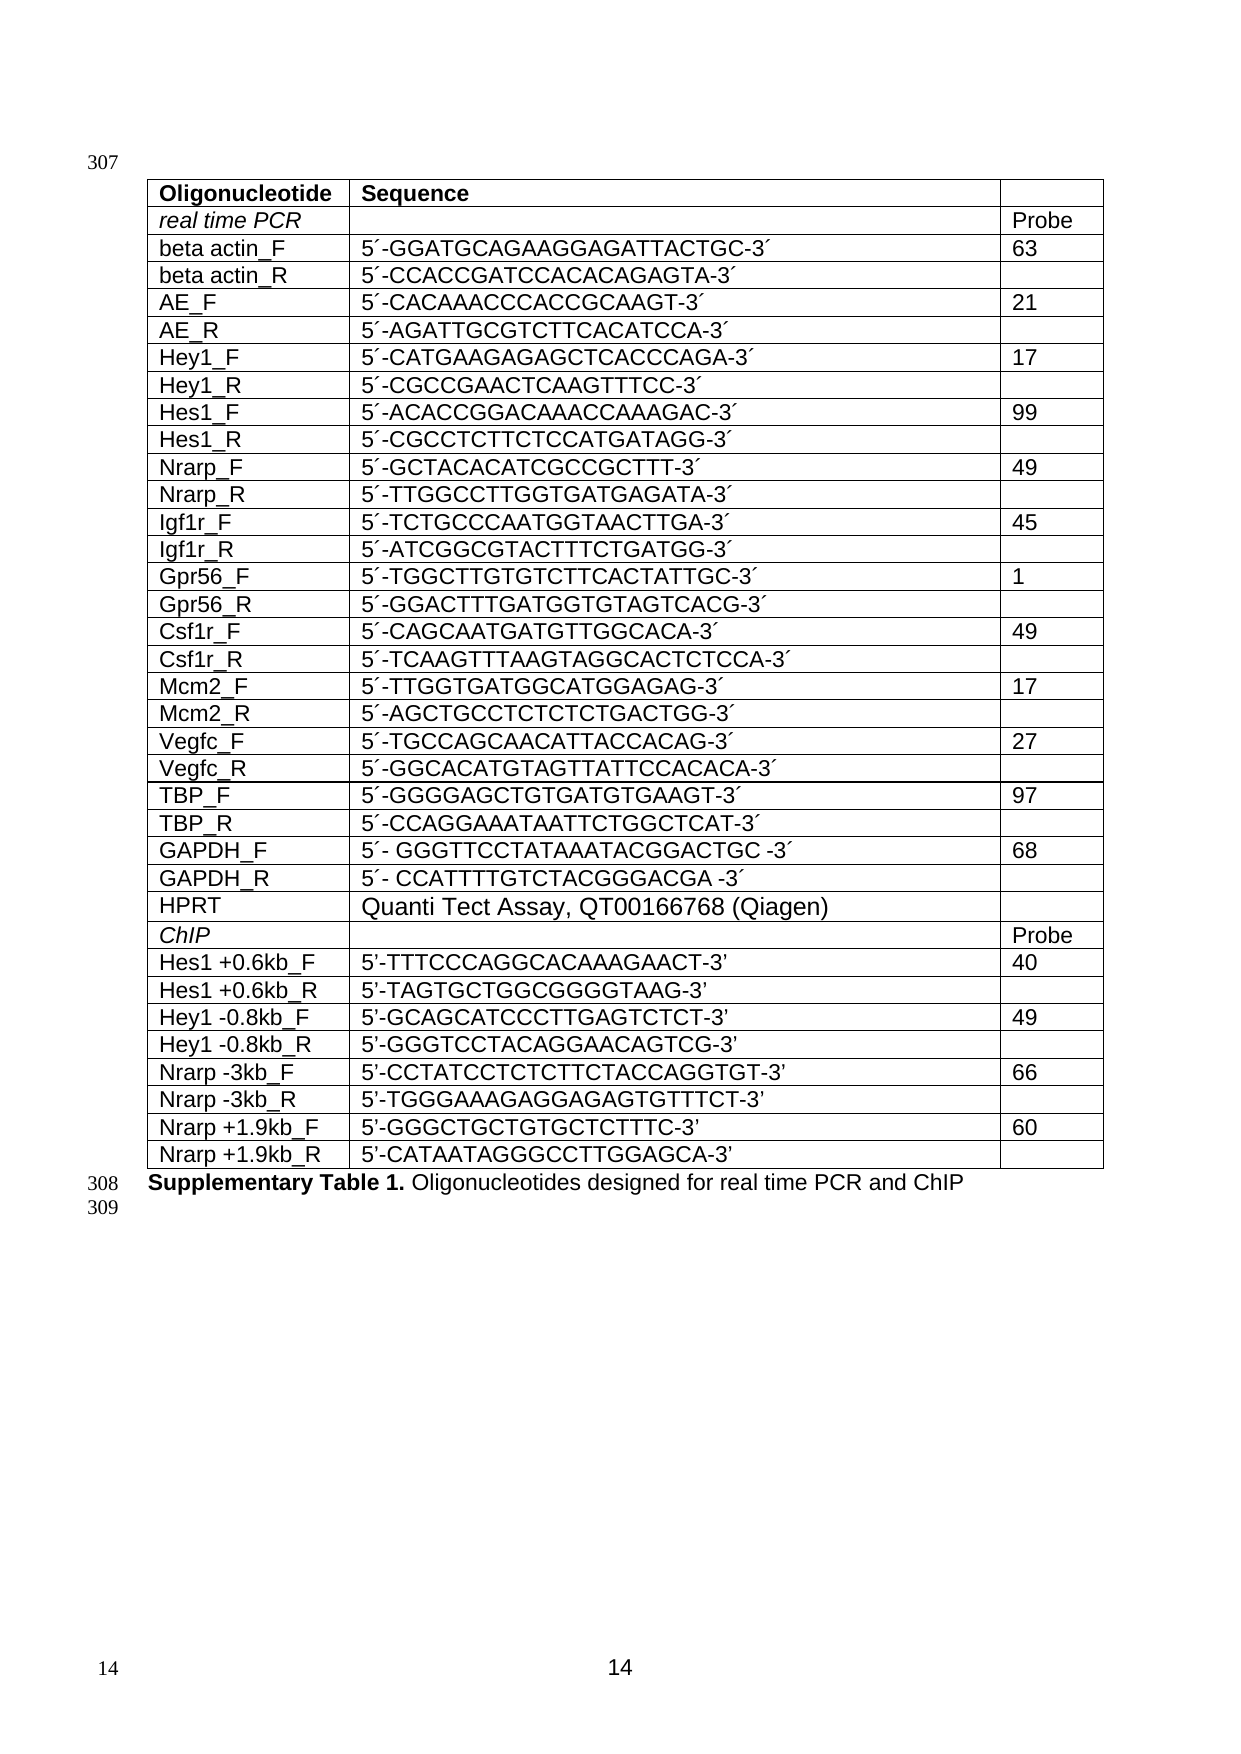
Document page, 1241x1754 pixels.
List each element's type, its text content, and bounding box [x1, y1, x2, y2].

table_cell 5’-CATAATAGGGCCTTGGAGCA-3’ [350, 1141, 1000, 1167]
table_cell [1001, 262, 1103, 288]
table_cell 5´- GGGTTCCTATAAATACGGACTGC -3´ [350, 837, 1000, 864]
table_cell Gpr56_R [148, 591, 349, 617]
table_cell Mcm2_F [148, 673, 349, 699]
table_cell [1001, 481, 1103, 507]
table_cell [1001, 536, 1103, 562]
table_cell Probe [1001, 922, 1103, 948]
table_cell [1001, 646, 1103, 672]
table_cell 5´-TGGCTTGTGTCTTCACTATTGC-3´ [350, 563, 1000, 590]
table_cell beta actin_F [148, 235, 349, 261]
table_cell Hes1 +0.6kb_R [148, 977, 349, 1003]
table_cell 5´-GGACTTTGATGGTGTAGTCACG-3´ [350, 591, 1000, 617]
table_cell 5’-GCAGCATCCCTTGAGTCTCT-3’ [350, 1004, 1000, 1030]
table_cell [1001, 755, 1103, 781]
table_cell GAPDH_R [148, 865, 349, 891]
table_cell [1001, 372, 1103, 398]
table_cell [1001, 1031, 1103, 1058]
table_cell 49 [1001, 454, 1103, 480]
table_cell 21 [1001, 289, 1103, 316]
table_header Oligonucleotide [148, 180, 349, 206]
table_cell 5´- CCATTTTGTCTACGGGACGA -3´ [350, 865, 1000, 891]
table_cell 5’-TAGTGCTGGCGGGGTAAG-3’ [350, 977, 1000, 1003]
table_cell Nrarp_R [148, 481, 349, 507]
table_cell Nrarp +1.9kb_F [148, 1114, 349, 1140]
table_cell 5´-CGCCTCTTCTCCATGATAGG-3´ [350, 426, 1000, 453]
table_cell 5´-TCAAGTTTAAGTAGGCACTCTCCA-3´ [350, 646, 1000, 672]
table_cell Nrarp +1.9kb_R [148, 1141, 349, 1167]
table_cell Hes1_F [148, 399, 349, 425]
table_cell 45 [1001, 509, 1103, 535]
table_cell Hes1 +0.6kb_F [148, 949, 349, 976]
table_cell 17 [1001, 344, 1103, 371]
text Supplementary Table 1. Oligonucleotides designed for real time PCR and ChIP [148, 1169, 1092, 1195]
table_cell 40 [1001, 949, 1103, 976]
table_cell [350, 207, 1000, 233]
table_cell 5´-GCTACACATCGCCGCTTT-3´ [350, 454, 1000, 480]
table_cell 49 [1001, 1004, 1103, 1030]
table_cell 5’-TTTCCCAGGCACAAAGAACT-3’ [350, 949, 1000, 976]
table_cell [350, 922, 1000, 948]
table_cell 5’-CCTATCCTCTCTTCTACCAGGTGT-3’ [350, 1059, 1000, 1085]
table_cell Igf1r_F [148, 509, 349, 535]
table_cell 5´-TGCCAGCAACATTACCACAG-3´ [350, 728, 1000, 754]
table_header Sequence [350, 180, 1000, 206]
table_cell [1001, 1086, 1103, 1113]
table_cell 5´-CCACCGATCCACACAGAGTA-3´ [350, 262, 1000, 288]
table_cell real time PCR [148, 207, 349, 233]
table_cell Hey1_R [148, 372, 349, 398]
table_cell 5´-CAGCAATGATGTTGGCACA-3´ [350, 618, 1000, 644]
table_cell 5´-TCTGCCCAATGGTAACTTGA-3´ [350, 509, 1000, 535]
table_cell Hey1 -0.8kb_R [148, 1031, 349, 1058]
table_cell 63 [1001, 235, 1103, 261]
table_cell 99 [1001, 399, 1103, 425]
table_cell [1001, 977, 1103, 1003]
table_cell 5’-TGGGAAAGAGGAGAGTGTTTCT-3’ [350, 1086, 1000, 1113]
table_cell 68 [1001, 837, 1103, 864]
table_cell 49 [1001, 618, 1103, 644]
table_cell ChIP [148, 922, 349, 948]
table_cell Vegfc_R [148, 755, 349, 781]
table_cell GAPDH_F [148, 837, 349, 864]
table_cell 5´-AGATTGCGTCTTCACATCCA-3´ [350, 317, 1000, 343]
table_cell Csf1r_R [148, 646, 349, 672]
table_cell Nrarp -3kb_R [148, 1086, 349, 1113]
table_header [1001, 180, 1103, 206]
table_cell 5´-CGCCGAACTCAAGTTTCC-3´ [350, 372, 1000, 398]
table_cell [1001, 865, 1103, 891]
table_cell [1001, 700, 1103, 727]
table_cell AE_R [148, 317, 349, 343]
table_cell [1001, 426, 1103, 453]
table_cell Csf1r_F [148, 618, 349, 644]
table_cell Vegfc_F [148, 728, 349, 754]
table_cell 5´-TTGGCCTTGGTGATGAGATA-3´ [350, 481, 1000, 507]
table_cell Nrarp -3kb_F [148, 1059, 349, 1085]
table_cell Gpr56_F [148, 563, 349, 590]
table_cell 5´-CCAGGAAATAATTCTGGCTCAT-3´ [350, 810, 1000, 836]
table_cell 5´-TTGGTGATGGCATGGAGAG-3´ [350, 673, 1000, 699]
table_cell [1001, 317, 1103, 343]
table_cell TBP_F [148, 783, 349, 809]
table_cell 5’-GGGCTGCTGTGCTCTTTC-3’ [350, 1114, 1000, 1140]
table_cell 17 [1001, 673, 1103, 699]
table_cell AE_F [148, 289, 349, 316]
table_cell [1001, 892, 1103, 921]
table_cell Nrarp_F [148, 454, 349, 480]
table_cell Igf1r_R [148, 536, 349, 562]
table_cell 5´-GGGGAGCTGTGATGTGAAGT-3´ [350, 783, 1000, 809]
table_cell 66 [1001, 1059, 1103, 1085]
table_cell 5’-GGGTCCTACAGGAACAGTCG-3’ [350, 1031, 1000, 1058]
table_cell 5´-AGCTGCCTCTCTCTGACTGG-3´ [350, 700, 1000, 727]
table_cell TBP_R [148, 810, 349, 836]
table_cell 5´-GGCACATGTAGTTATTCCACACA-3´ [350, 755, 1000, 781]
table_cell 1 [1001, 563, 1103, 590]
table_cell Hey1_F [148, 344, 349, 371]
table_cell Probe [1001, 207, 1103, 233]
table_cell 5´-CATGAAGAGAGCTCACCCAGA-3´ [350, 344, 1000, 371]
table_cell 5´-ATCGGCGTACTTTCTGATGG-3´ [350, 536, 1000, 562]
table_cell Quanti Tect Assay, QT00166768 (Qiagen) [350, 892, 1000, 921]
table_cell [1001, 810, 1103, 836]
table_cell Mcm2_R [148, 700, 349, 727]
table_cell 97 [1001, 783, 1103, 809]
table_cell 27 [1001, 728, 1103, 754]
table_cell [1001, 591, 1103, 617]
table_cell HPRT [148, 892, 349, 921]
table_cell 5´-CACAAACCCACCGCAAGT-3´ [350, 289, 1000, 316]
table_cell [1001, 1141, 1103, 1167]
table_cell Hes1_R [148, 426, 349, 453]
table_cell Hey1 -0.8kb_F [148, 1004, 349, 1030]
table_cell beta actin_R [148, 262, 349, 288]
table_cell 60 [1001, 1114, 1103, 1140]
table_cell 5´-GGATGCAGAAGGAGATTACTGC-3´ [350, 235, 1000, 261]
table_cell 5´-ACACCGGACAAACCAAAGAC-3´ [350, 399, 1000, 425]
